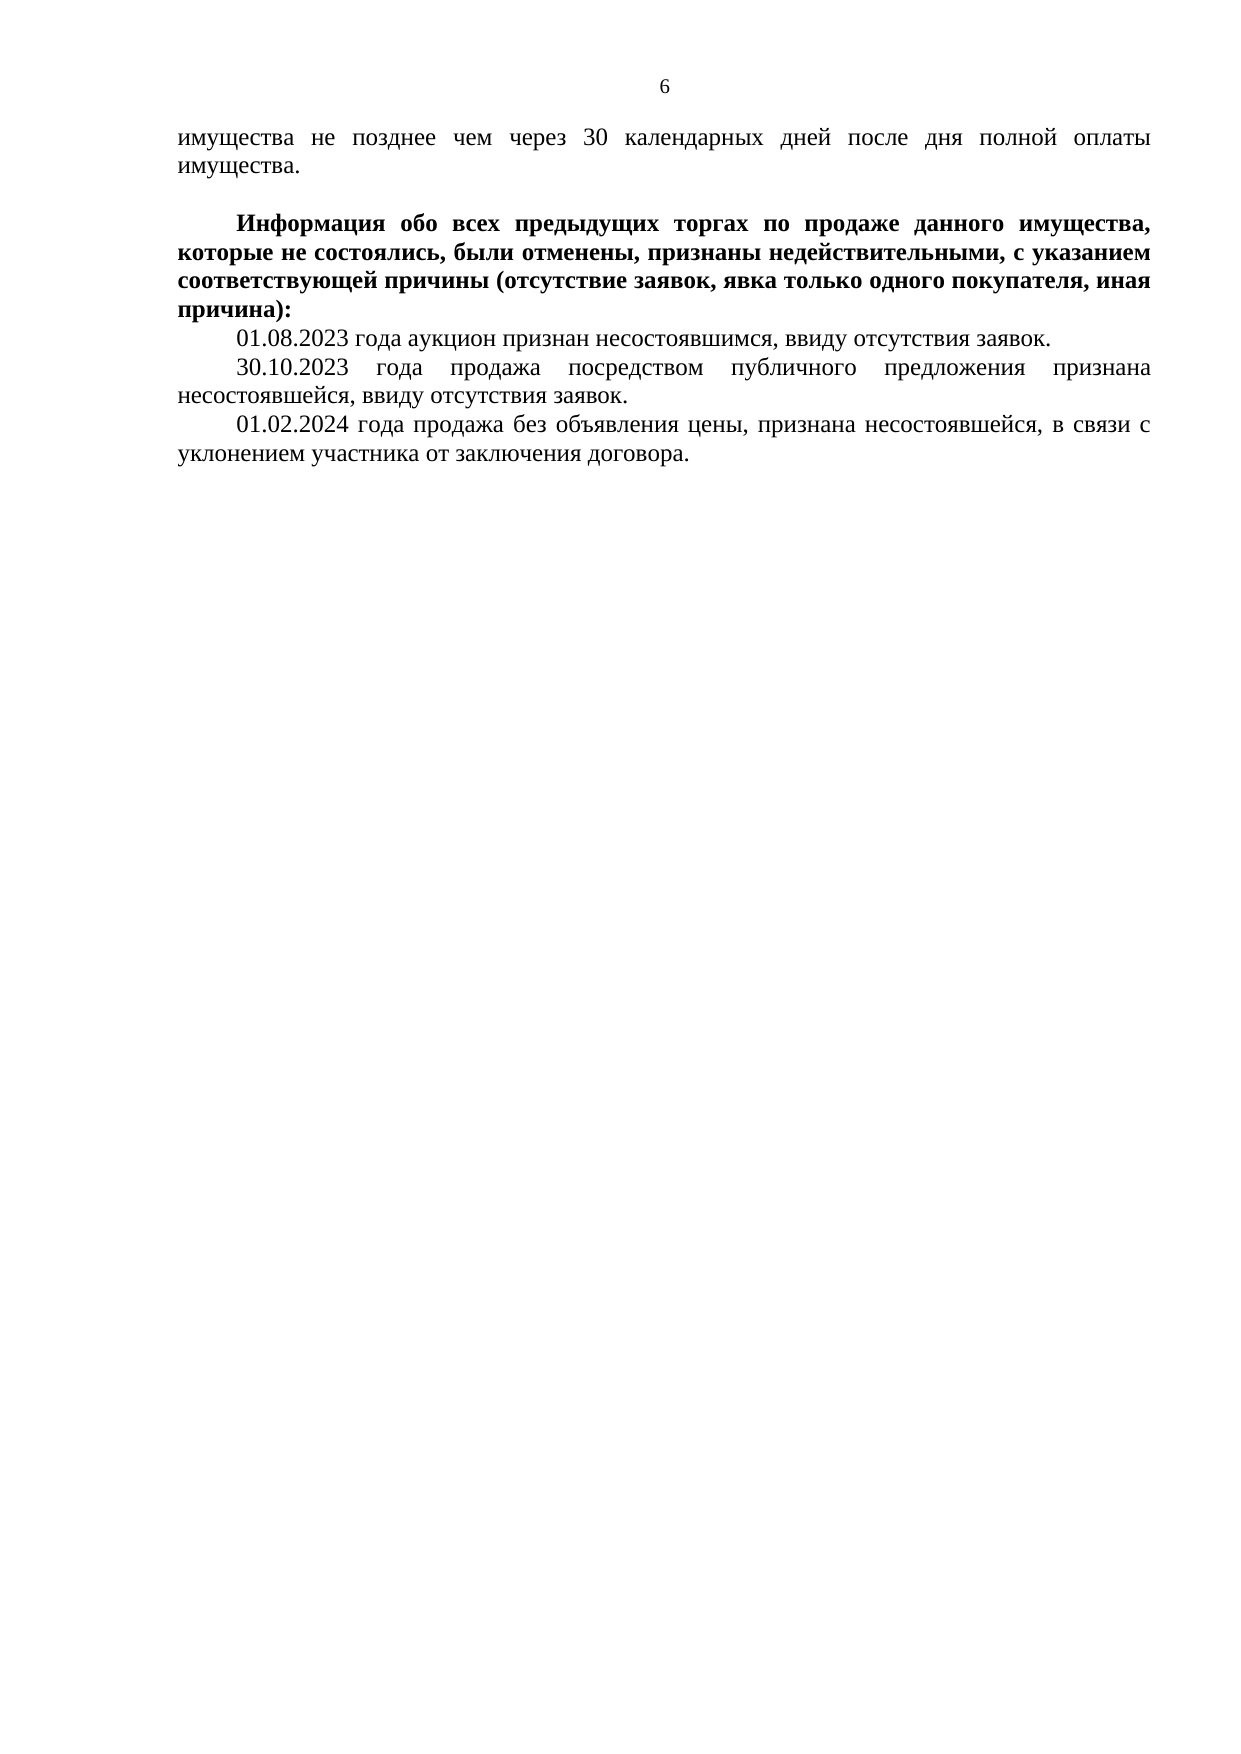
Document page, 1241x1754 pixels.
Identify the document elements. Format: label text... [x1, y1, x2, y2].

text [177, 122, 1152, 179]
text 01.02.2024 года продажа без объявления цены, признана несостоявшейся, в связи с уклонением участника от заключения договора. [177, 409, 1152, 467]
text 01.08.2023 года аукцион признан несостоявшимся, ввиду отсутствия заявок. [177, 323, 1152, 352]
text Информация обо всех предыдущих торгах по продаже данного имущества, которые не состоялись, были отменены, признаны недействительными, с указанием соответствующей причины (отсутствие заявок, явка только одного покупателя, иная причина): [177, 208, 1152, 323]
text 30.10.2023 года продажа посредством публичного предложения признана несостоявшейся, ввиду отсутствия заявок. [177, 352, 1152, 409]
